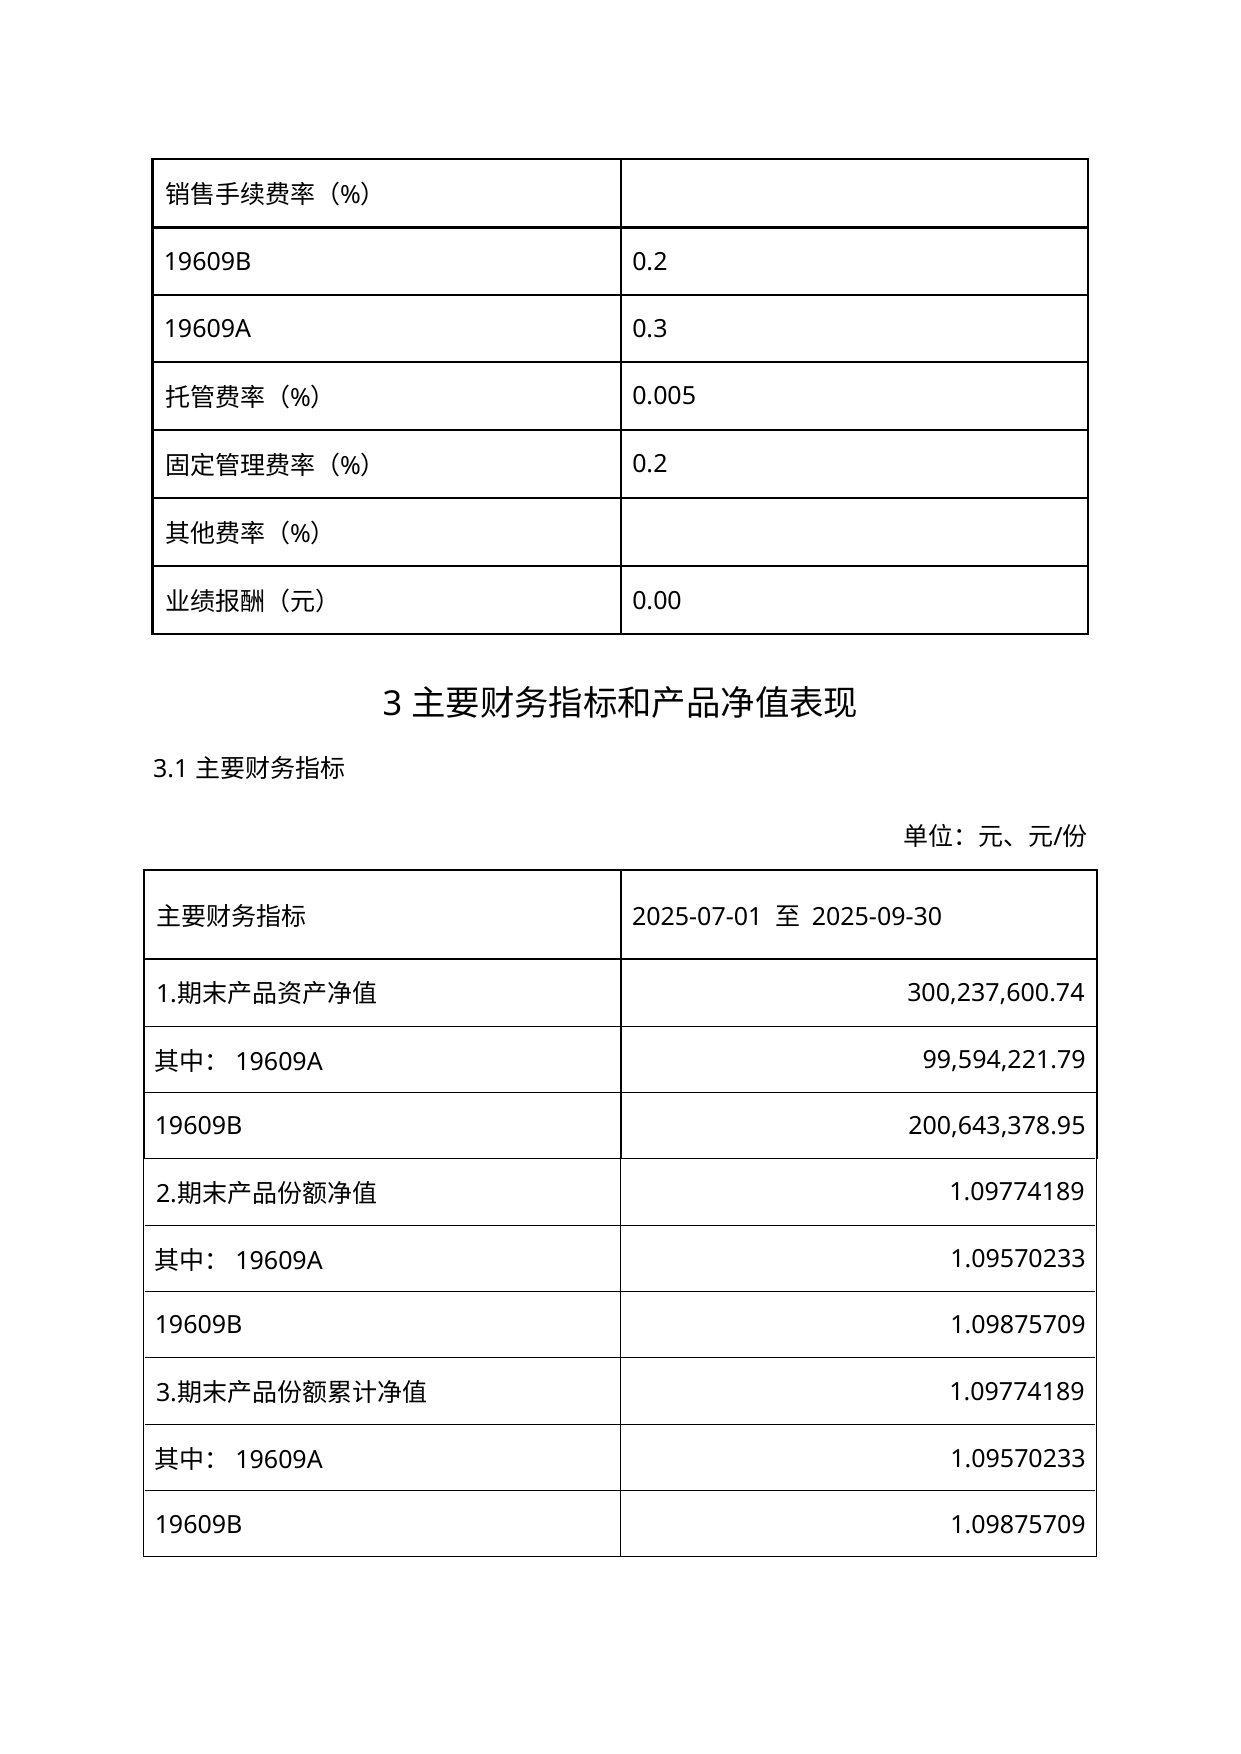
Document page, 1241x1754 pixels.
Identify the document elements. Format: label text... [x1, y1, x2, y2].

text 3 主要财务指标和产品净值表现 [159, 668, 1081, 733]
table_cell 业绩报酬（元） [154, 567, 620, 633]
table_cell 19609B [144, 1291, 620, 1357]
table_cell 其中： 19609A [145, 1027, 620, 1092]
table_cell 200,643,378.95 [622, 1093, 1096, 1158]
table_cell 19609B [145, 1093, 620, 1158]
table_cell 1.09774189 [621, 1158, 1096, 1225]
table_cell [622, 499, 1087, 565]
table_header 主要财务指标 [145, 871, 620, 957]
table_cell [622, 160, 1087, 226]
table_cell 固定管理费率（%） [154, 431, 620, 497]
table_cell 1.09875709 [621, 1490, 1096, 1556]
table_header 单位：元、元/份 [151, 801, 1089, 869]
table_cell 其他费率（%） [154, 499, 620, 565]
table_cell 1.期末产品资产净值 [145, 960, 620, 1026]
table_cell 0.2 [622, 229, 1087, 293]
table_header 3.1 主要财务指标 [151, 733, 1089, 801]
table_header 2025-07-01 至 2025-09-30 [622, 871, 1096, 957]
table_cell 99,594,221.79 [622, 1027, 1096, 1092]
table_cell 3.期末产品份额累计净值 [144, 1357, 620, 1424]
table_cell 19609B [154, 229, 620, 293]
table_cell 0.2 [622, 431, 1087, 497]
table_cell 1.09570233 [621, 1225, 1096, 1291]
table_cell 300,237,600.74 [622, 960, 1096, 1026]
table_cell 其中： 19609A [144, 1424, 620, 1490]
table_cell 0.005 [622, 363, 1087, 429]
table_cell 1.09774189 [621, 1357, 1096, 1424]
table_cell 0.00 [622, 567, 1087, 633]
table_cell 其中： 19609A [144, 1225, 620, 1291]
table_cell 0.3 [622, 296, 1087, 361]
table_cell 19609A [154, 296, 620, 361]
table_cell 托管费率（%） [154, 363, 620, 429]
table_cell 销售手续费率（%） [154, 160, 620, 226]
table_cell 1.09875709 [621, 1291, 1096, 1357]
table_cell 2.期末产品份额净值 [144, 1159, 620, 1225]
table_cell 19609B [144, 1490, 620, 1556]
table_cell 1.09570233 [621, 1424, 1096, 1490]
